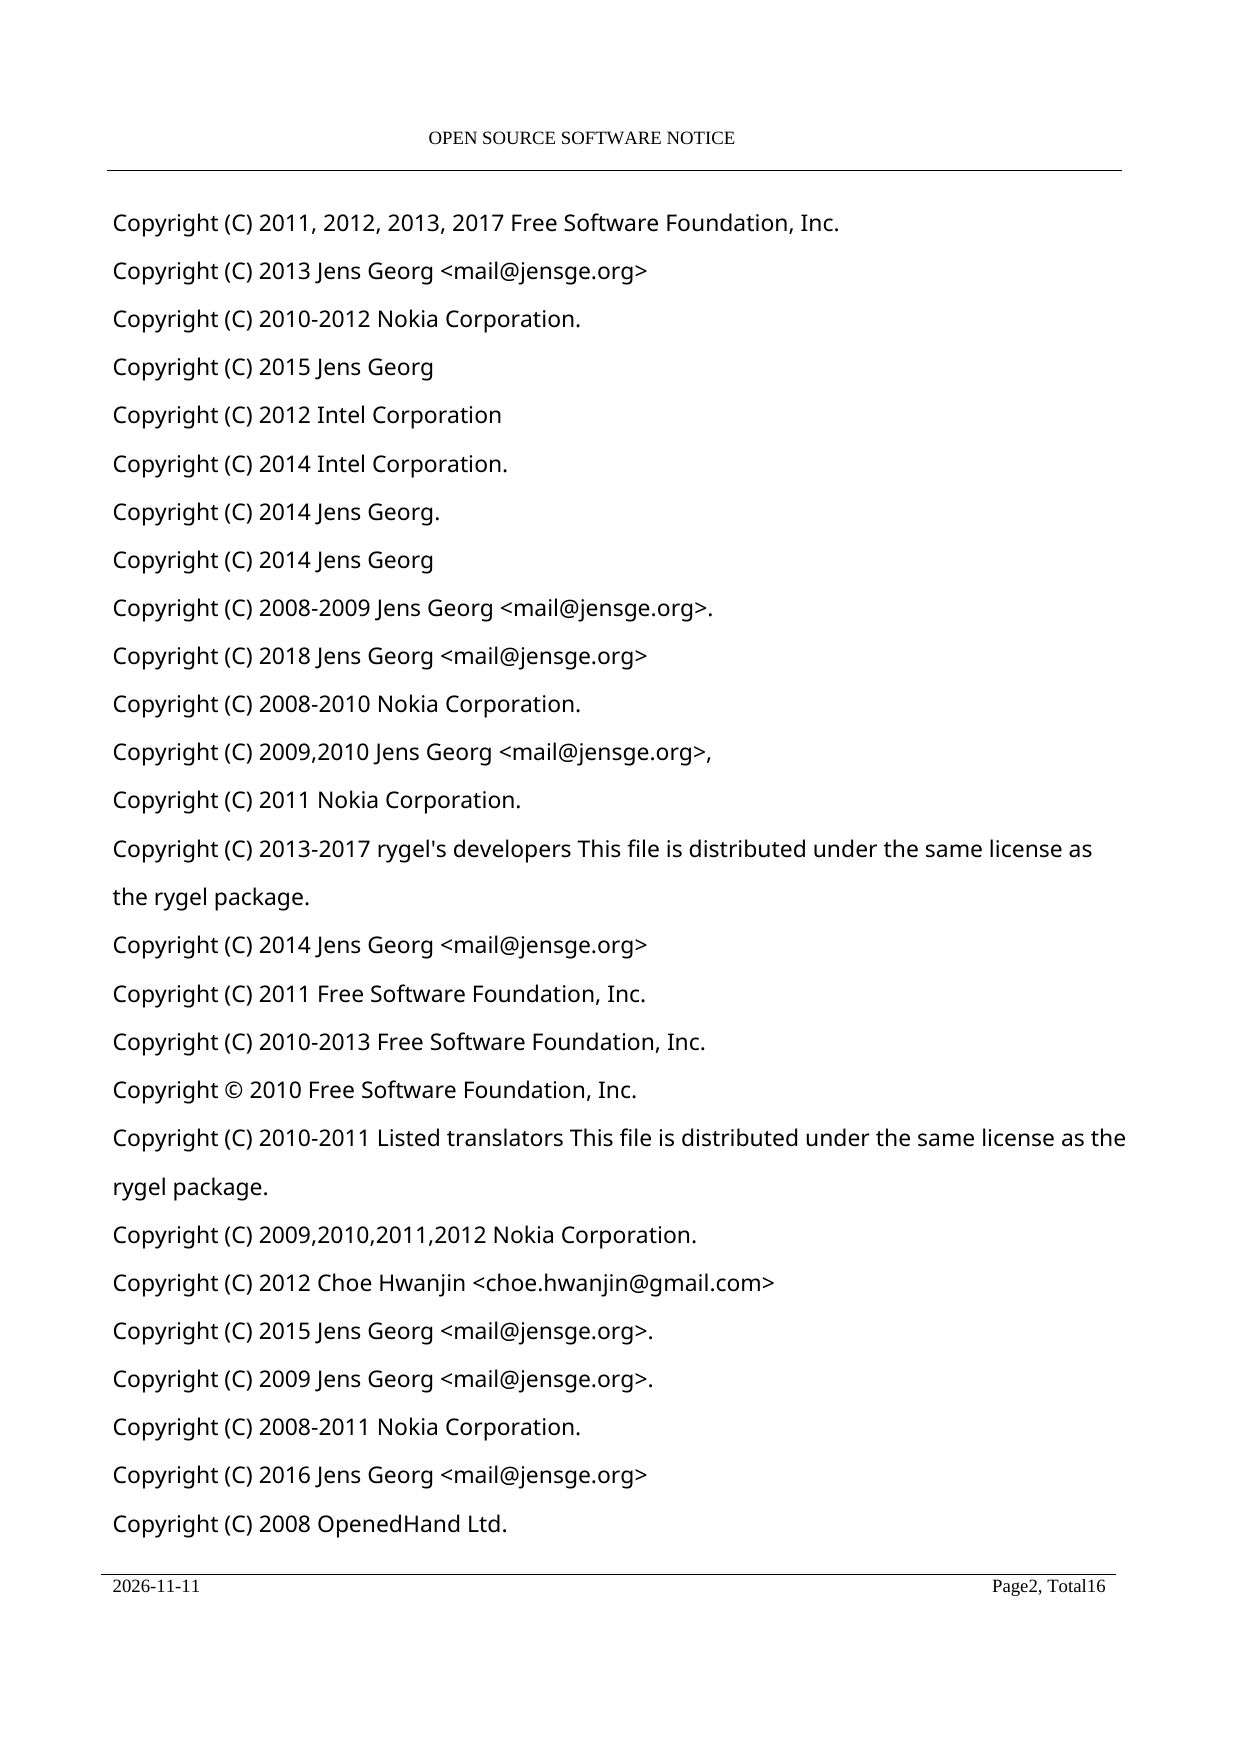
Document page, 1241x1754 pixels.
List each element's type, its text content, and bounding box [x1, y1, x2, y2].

text Copyright (C) 2009,2010,2011,2012 Nokia Corporation. [112, 1218, 1128, 1251]
text Copyright (C) 2011 Nokia Corporation. [112, 784, 1128, 816]
text Copyright (C) 2008 OpenedHand Ltd. [112, 1507, 1128, 1539]
text Copyright (C) 2009 Jens Georg <mail@jensge.org>. [112, 1363, 1128, 1395]
text Copyright (C) 2009,2010 Jens Georg <mail@jensge.org>, [112, 736, 1128, 768]
text Copyright (C) 2013-2017 rygel's developers This file is distributed under the same license as the rygel package. [112, 832, 1128, 913]
text Copyright (C) 2015 Jens Georg [112, 351, 1128, 383]
text Copyright (C) 2014 Intel Corporation. [112, 447, 1128, 479]
text Copyright (C) 2010-2011 Listed translators This file is distributed under the same license as the rygel package. [112, 1121, 1128, 1203]
text Copyright (C) 2013 Jens Georg <mail@jensge.org> [112, 254, 1128, 287]
text Copyright (C) 2018 Jens Georg <mail@jensge.org> [112, 639, 1128, 672]
text Copyright (C) 2008-2010 Nokia Corporation. [112, 688, 1128, 720]
text Copyright (C) 2015 Jens Georg <mail@jensge.org>. [112, 1314, 1128, 1347]
text Copyright (C) 2010-2012 Nokia Corporation. [112, 303, 1128, 335]
text Copyright (C) 2014 Jens Georg. [112, 495, 1128, 528]
text Copyright (C) 2011, 2012, 2013, 2017 Free Software Foundation, Inc. [112, 206, 1128, 239]
text Copyright (C) 2008-2009 Jens Georg <mail@jensge.org>. [112, 591, 1128, 624]
text Copyright (C) 2012 Intel Corporation [112, 399, 1128, 431]
text Copyright (C) 2012 Choe Hwanjin <choe.hwanjin@gmail.com> [112, 1266, 1128, 1299]
text Copyright (C) 2016 Jens Georg <mail@jensge.org> [112, 1459, 1128, 1491]
text Copyright (C) 2014 Jens Georg <mail@jensge.org> [112, 929, 1128, 961]
text Copyright (C) 2008-2011 Nokia Corporation. [112, 1411, 1128, 1443]
text Copyright (C) 2010-2013 Free Software Foundation, Inc. [112, 1025, 1128, 1058]
text Copyright (C) 2011 Free Software Foundation, Inc. [112, 977, 1128, 1009]
text Copyright (C) 2014 Jens Georg [112, 543, 1128, 576]
text Copyright © 2010 Free Software Foundation, Inc. [112, 1073, 1128, 1106]
